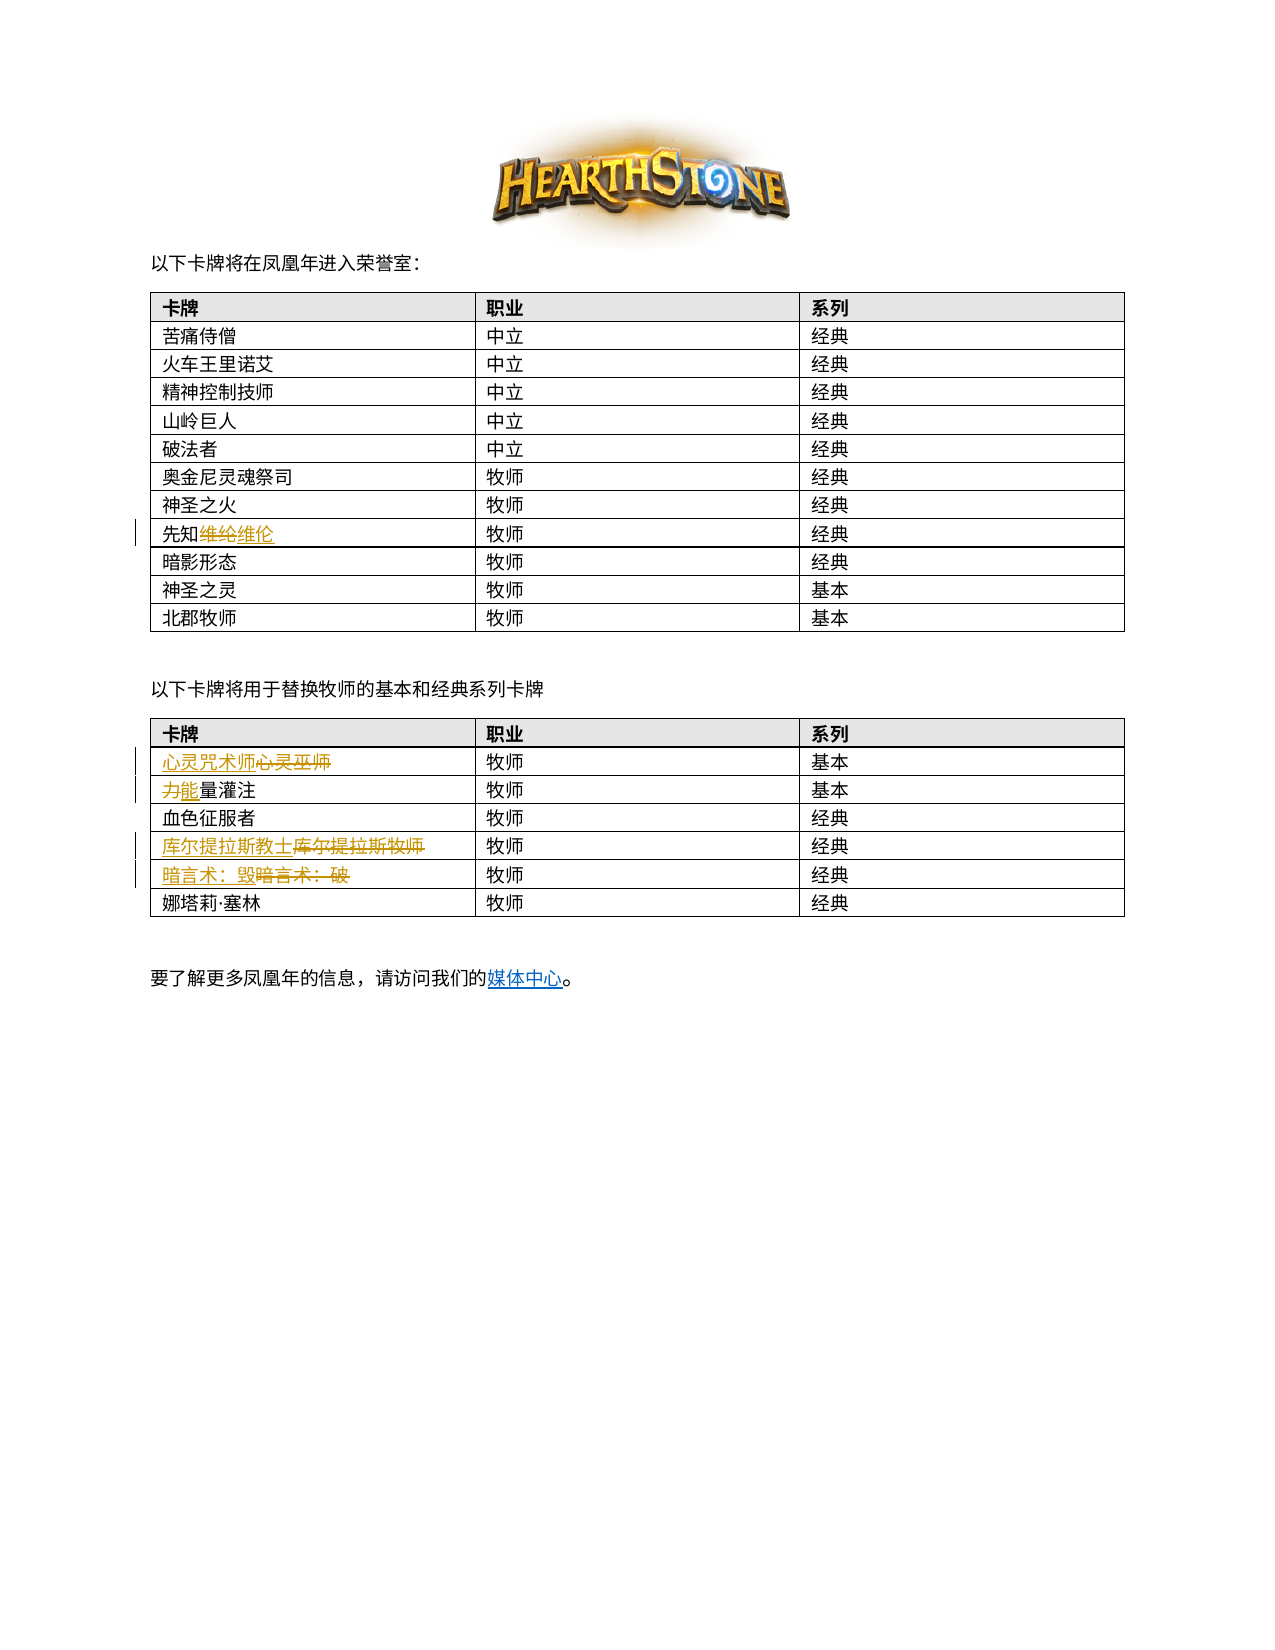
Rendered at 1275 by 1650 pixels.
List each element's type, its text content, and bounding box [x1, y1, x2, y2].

table_cell 基本 [800, 776, 1124, 803]
table_cell 牧师 [476, 860, 799, 887]
table_cell 牧师 [476, 748, 799, 774]
table_cell 经典 [800, 804, 1124, 831]
table_header 系列 [800, 719, 1124, 746]
table_cell 先知 [151, 519, 475, 546]
table_cell 经典 [800, 491, 1124, 518]
table_cell 牧师 [476, 548, 799, 574]
table_cell 血色征服者 [151, 804, 475, 831]
table_cell 经典 [800, 406, 1124, 433]
table_cell 娜塔莉·塞林 [151, 889, 475, 916]
table_cell 经典 [800, 889, 1124, 916]
table_cell 基本 [800, 604, 1124, 631]
table_cell 精神控制技师 [151, 378, 475, 405]
text 以下卡牌将在凤凰年进入荣誉室： [150, 248, 1125, 276]
table_cell 破法者 [151, 435, 475, 462]
table_cell 牧师 [476, 519, 799, 546]
picture [478, 75, 797, 249]
table_cell 牧师 [476, 889, 799, 916]
table_cell 牧师 [476, 491, 799, 518]
table_cell 神圣之灵 [151, 576, 475, 603]
table_cell 牧师 [476, 832, 799, 859]
table_cell 中立 [476, 350, 799, 377]
text 要了解更多凤凰年的信息，请访问我们的媒体中心。 [150, 959, 1125, 992]
table_cell 暗影形态 [151, 548, 475, 574]
table_cell 经典 [800, 860, 1124, 887]
table_cell 中立 [476, 435, 799, 462]
table_header 卡牌 [151, 293, 475, 321]
table_cell 苦痛侍僧 [151, 322, 475, 349]
table_header 职业 [476, 293, 799, 321]
table_cell 基本 [800, 576, 1124, 603]
table_cell 神圣之火 [151, 491, 475, 518]
table_cell [151, 748, 475, 774]
table_cell [151, 860, 475, 887]
table_cell 经典 [800, 548, 1124, 574]
table_cell 经典 [800, 378, 1124, 405]
table_cell 经典 [800, 832, 1124, 859]
table_cell 经典 [800, 435, 1124, 462]
table_header 职业 [476, 719, 799, 746]
table_cell 中立 [476, 406, 799, 433]
table_cell 奥金尼灵魂祭司 [151, 463, 475, 490]
text 以下卡牌将用于替换牧师的基本和经典系列卡牌 [150, 674, 1125, 701]
table_cell 经典 [800, 350, 1124, 377]
table_header 系列 [800, 293, 1124, 321]
table_cell 牧师 [476, 576, 799, 603]
table_cell 中立 [476, 322, 799, 349]
table_cell [151, 832, 475, 859]
table_cell 北郡牧师 [151, 604, 475, 631]
table_cell 山岭巨人 [151, 406, 475, 433]
table_cell 量灌注 [151, 776, 475, 803]
table_cell 中立 [476, 378, 799, 405]
table_cell 基本 [800, 748, 1124, 774]
table_cell 牧师 [476, 604, 799, 631]
table_cell 牧师 [476, 804, 799, 831]
table_cell 牧师 [476, 776, 799, 803]
table_cell 经典 [800, 519, 1124, 546]
table_cell 牧师 [476, 463, 799, 490]
table_cell 火车王里诺艾 [151, 350, 475, 377]
table_header 卡牌 [151, 719, 475, 746]
table_cell 经典 [800, 463, 1124, 490]
table_cell 经典 [800, 322, 1124, 349]
